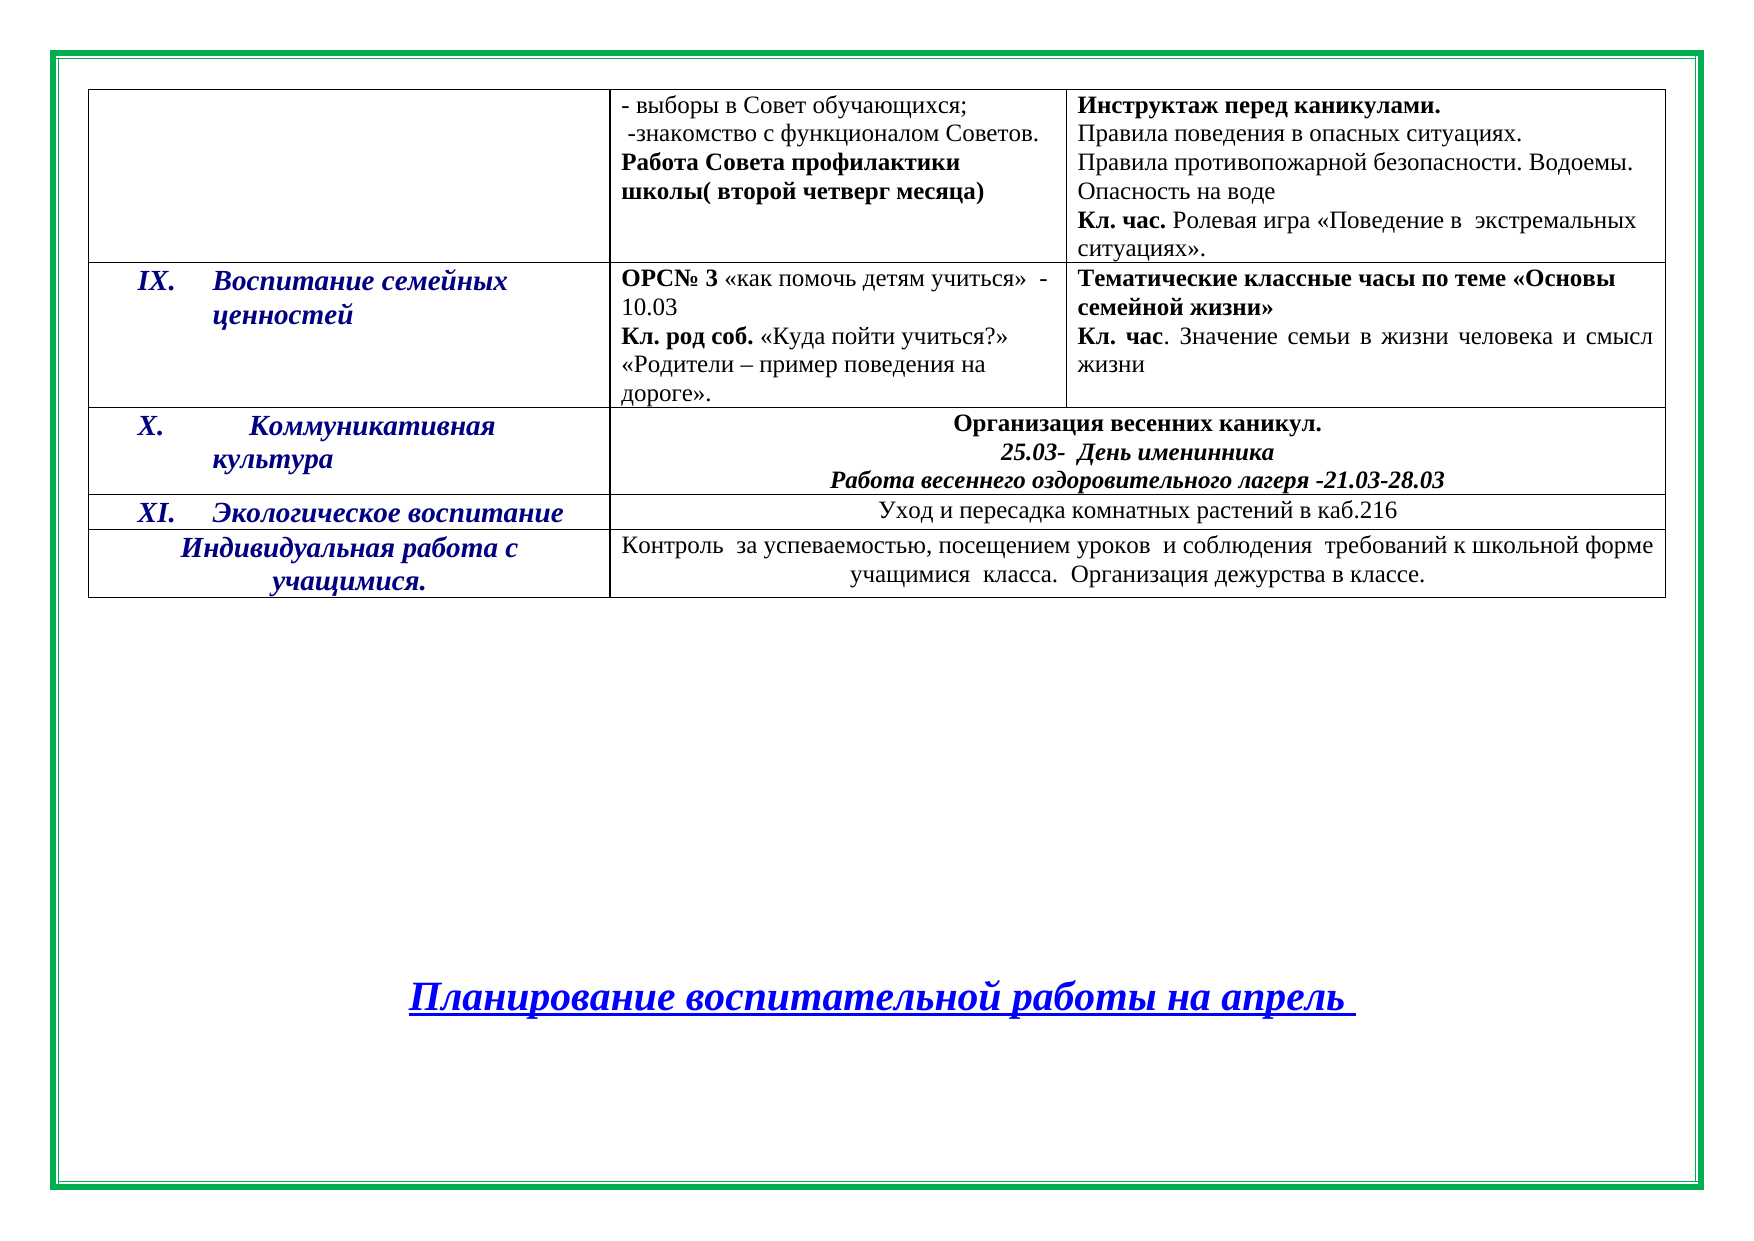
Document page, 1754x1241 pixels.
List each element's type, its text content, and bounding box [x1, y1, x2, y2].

table_cell ОРС№ 3 «как помочь детям учиться» - 10.03 Кл. род соб. «Куда пойти учиться?» «Родители – пример поведения на дороге». [611, 263, 1066, 407]
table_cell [1067, 90, 1665, 262]
table_cell Индивидуальная работа с учащимися. [89, 530, 609, 597]
table_cell Контроль за успеваемостью, посещением уроков и соблюдения требований к школьной форме учащимися класса. Организация дежурства в классе. [611, 530, 1665, 597]
text Планирование воспитательной работы на апрель [118, 972, 1636, 1020]
table_cell Уход и пересадка комнатных растений в каб.216 [611, 495, 1665, 529]
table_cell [89, 90, 609, 262]
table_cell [611, 90, 1066, 262]
table_cell Тематические классные часы по теме «Основы семейной жизни» Кл. час. Значение семьи в жизни человека и смысл жизни [1067, 263, 1665, 407]
table_cell Воспитание семейных ценностей [89, 263, 609, 407]
table_cell Организация весенних каникул. 25.03- День именинника Работа весеннего оздоровительного лагеря -21.03-28.03 [611, 408, 1665, 494]
table_cell Экологическое воспитание [89, 495, 609, 529]
table_cell Коммуникативная культура [89, 408, 609, 494]
